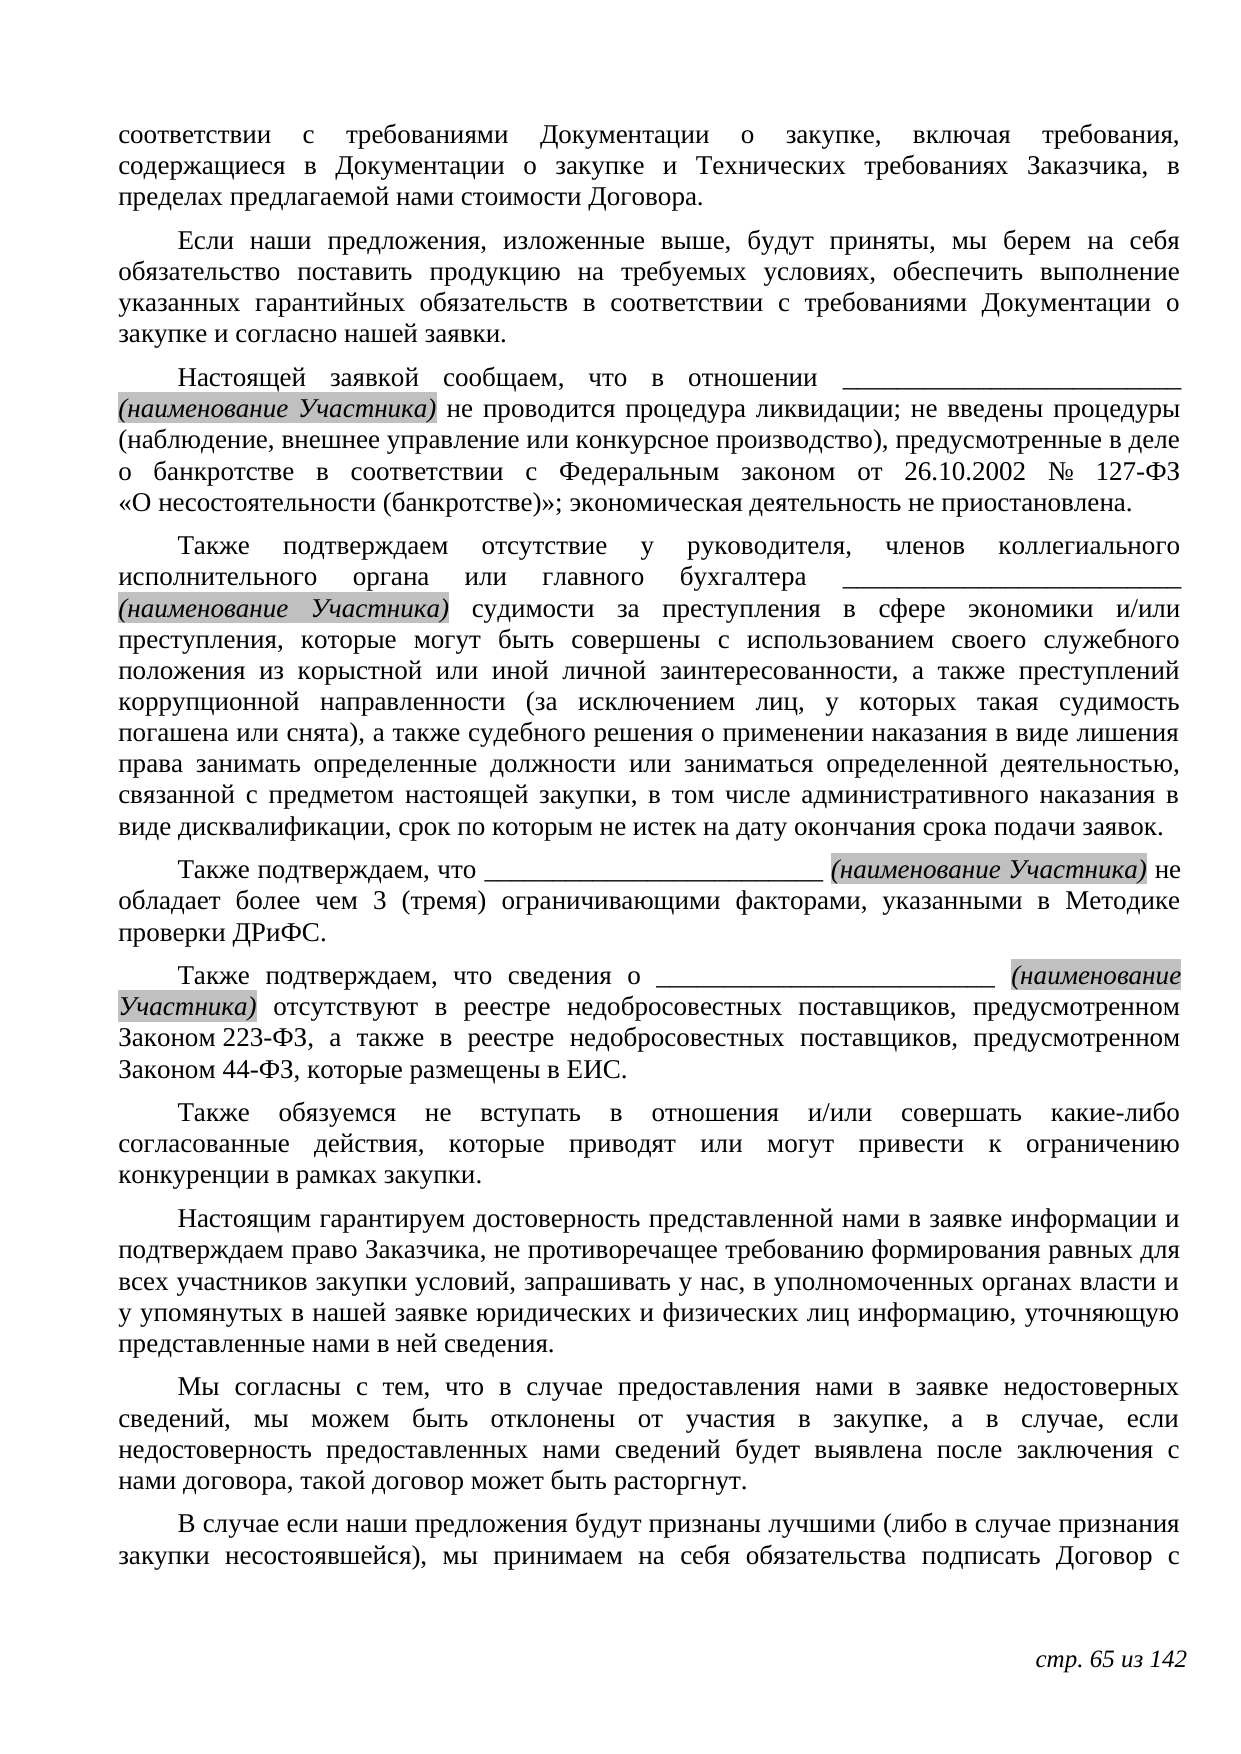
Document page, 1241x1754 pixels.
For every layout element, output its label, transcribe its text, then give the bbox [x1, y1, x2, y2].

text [118, 118, 1181, 212]
text Если наши предложения, изложенные выше, будут приняты, мы берем на себя обязательство поставить продукцию на требуемых условиях, обеспечить выполнение указанных гарантийных обязательств в соответствии с требованиями Документации о закупке и согласно нашей заявки. [118, 224, 1181, 349]
text Мы согласны с тем, что в случае предоставления нами в заявке недостоверных сведений, мы можем быть отклонены от участия в закупке, а в случае, если недостоверность предоставленных нами сведений будет выявлена после заключения с нами договора, такой договор может быть расторгнут. [118, 1371, 1181, 1495]
text Также обязуемся не вступать в отношения и/или совершать какие-либо согласованные действия, которые приводят или могут привести к ограничению конкуренции в рамках закупки. [118, 1096, 1181, 1190]
text Также подтверждаем, что сведения о _________________________ (наименование Участника) отсутствуют в реестре недобросовестных поставщиков, предусмотренном Законом 223-ФЗ, а также в реестре недобросовестных поставщиков, предусмотренном Законом 44-ФЗ, которые размещены в ЕИС. [118, 959, 1181, 1084]
text Также подтверждаем отсутствие у руководителя, членов коллегиального исполнительного органа или главного бухгалтера _________________________ (наименование Участника) судимости за преступления в сфере экономики и/или преступления, которые могут быть совершены с использованием своего служебного положения из корыстной или иной личной заинтересованности, а также преступлений коррупционной направленности (за исключением лиц, у которых такая судимость погашена или снята), а также судебного решения о применении наказания в виде лишения права занимать определенные должности или заниматься определенной деятельностью, связанной с предметом настоящей закупки, в том числе административного наказания в виде дисквалификации, срок по которым не истек на дату окончания срока подачи заявок. [118, 529, 1181, 841]
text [118, 1508, 1181, 1570]
text Настоящей заявкой сообщаем, что в отношении _________________________ (наименование Участника) не проводится процедура ликвидации; не введены процедуры (наблюдение, внешнее управление или конкурсное производство), предусмотренные в деле о банкротстве в соответствии с Федеральным законом от 26.10.2002 № 127-ФЗ «О несостоятельности (банкротстве)»; экономическая деятельность не приостановлена. [118, 361, 1181, 517]
text Настоящим гарантируем достоверность представленной нами в заявке информации и подтверждаем право Заказчика, не противоречащее требованию формирования равных для всех участников закупки условий, запрашивать у нас, в уполномоченных органах власти и у упомянутых в нашей заявке юридических и физических лиц информацию, уточняющую представленные нами в ней сведения. [118, 1202, 1181, 1358]
text Также подтверждаем, что _________________________ (наименование Участника) не обладает более чем 3 (тремя) ограничивающими факторами, указанными в Методике проверки ДРиФС. [118, 853, 1181, 947]
